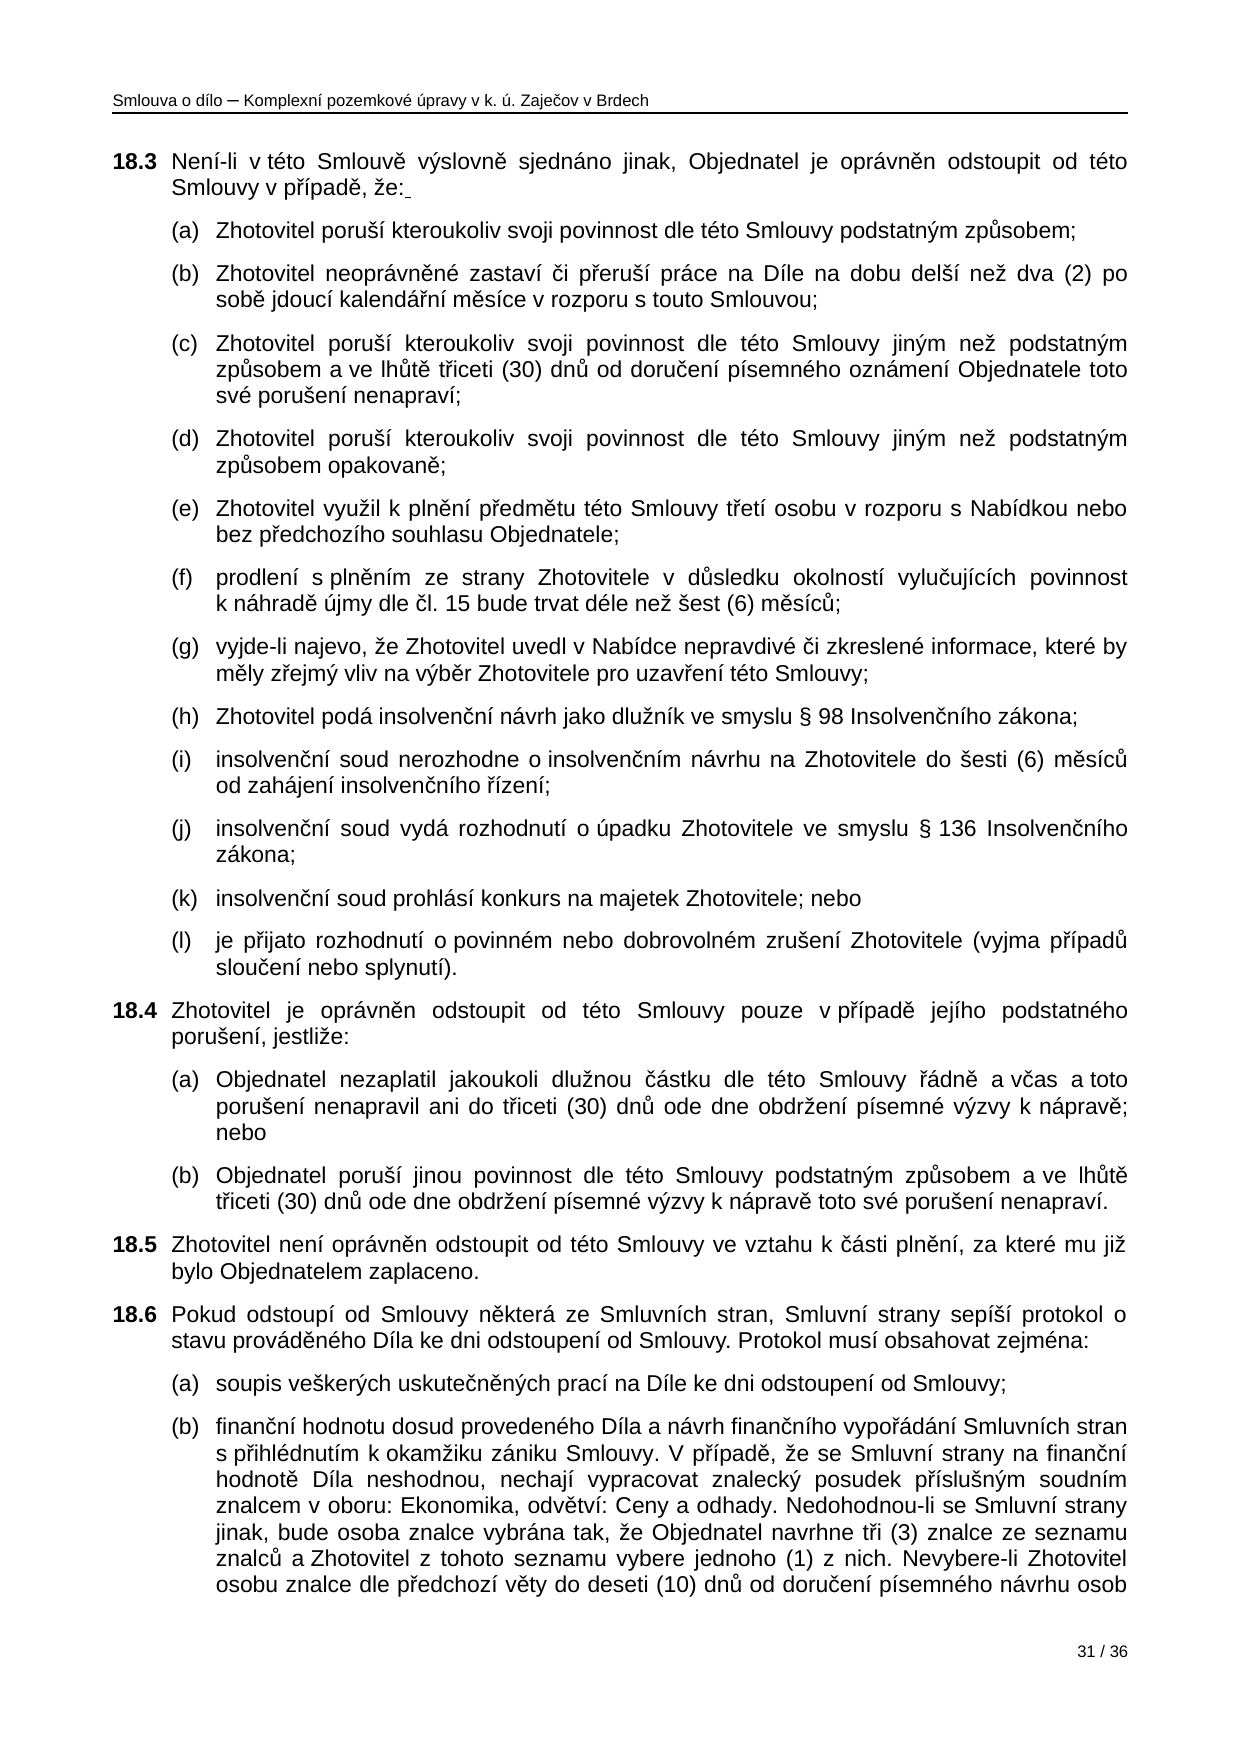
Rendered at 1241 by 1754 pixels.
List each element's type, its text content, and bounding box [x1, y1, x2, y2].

list Objednatel nezaplatil jakoukoli dlužnou částku dle této Smlouvy řádně a včas a toto porušení nenapravil ani do třiceti (30) dnů ode dne obdržení písemné výzvy k nápravě; nebo [171, 1066, 1128, 1145]
text Zhotovitel není oprávněn odstoupit od této Smlouvy ve vztahu k části plnění, za které mu již bylo Objednatelem zaplaceno. [112, 1231, 1128, 1284]
text vyjde-li najevo, že Zhotovitel uvedl v Nabídce nepravdivé či zkreslené informace, které by měly zřejmý vliv na výběr Zhotovitele pro uzavření této Smlouvy; [171, 633, 1128, 686]
text insolvenční soud prohlásí konkurs na majetek Zhotovitele; nebo [171, 884, 1128, 911]
text Zhotovitel podá insolvenční návrh jako dlužník ve smyslu § 98 Insolvenčního zákona; [171, 703, 1128, 729]
list Zhotovitel poruší kteroukoliv svoji povinnost dle této Smlouvy podstatným způsobem; [171, 217, 1128, 243]
text Objednatel poruší jinou povinnost dle této Smlouvy podstatným způsobem a ve lhůtě třiceti (30) dnů ode dne obdržení písemné výzvy k nápravě toto své porušení nenapraví. [171, 1162, 1128, 1215]
text Zhotovitel poruší kteroukoliv svoji povinnost dle této Smlouvy jiným než podstatným způsobem a ve lhůtě třiceti (30) dnů od doručení písemného oznámení Objednatele toto své porušení nenapraví; [171, 329, 1128, 408]
text insolvenční soud nerozhodne o insolvenčním návrhu na Zhotovitele do šesti (6) měsíců od zahájení insolvenčního řízení; [171, 746, 1128, 798]
text Pokud odstoupí od Smlouvy některá ze Smluvních stran, Smluvní strany sepíší protokol o stavu prováděného Díla ke dni odstoupení od Smlouvy. Protokol musí obsahovat zejména: [112, 1301, 1128, 1353]
text Není-li v této Smlouvě výslovně sjednáno jinak, Objednatel je oprávněn odstoupit od této Smlouvy v případě, že: [112, 148, 1128, 200]
list soupis veškerých uskutečněných prací na Díle ke dni odstoupení od Smlouvy; [171, 1370, 1128, 1396]
text insolvenční soud vydá rozhodnutí o úpadku Zhotovitele ve smyslu § 136 Insolvenčního zákona; [171, 815, 1128, 868]
text Zhotovitel je oprávněn odstoupit od této Smlouvy pouze v případě jejího podstatného porušení, jestliže: [112, 997, 1128, 1049]
text prodlení s plněním ze strany Zhotovitele v důsledku okolností vylučujících povinnost k náhradě újmy dle čl. 15 bude trvat déle než šest (6) měsíců; [171, 564, 1128, 617]
list Zhotovitel neoprávněné zastaví či přeruší práce na Díle na dobu delší než dva (2) po sobě jdoucí kalendářní měsíce v rozporu s touto Smlouvou; [171, 260, 1128, 313]
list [171, 1413, 1128, 1598]
text Zhotovitel poruší kteroukoliv svoji povinnost dle této Smlouvy jiným než podstatným způsobem opakovaně; [171, 425, 1128, 478]
text je přijato rozhodnutí o povinném nebo dobrovolném zrušení Zhotovitele (vyjma případů sloučení nebo splynutí). [171, 927, 1128, 980]
text Zhotovitel využil k plnění předmětu této Smlouvy třetí osobu v rozporu s Nabídkou nebo bez předchozího souhlasu Objednatele; [171, 494, 1128, 547]
